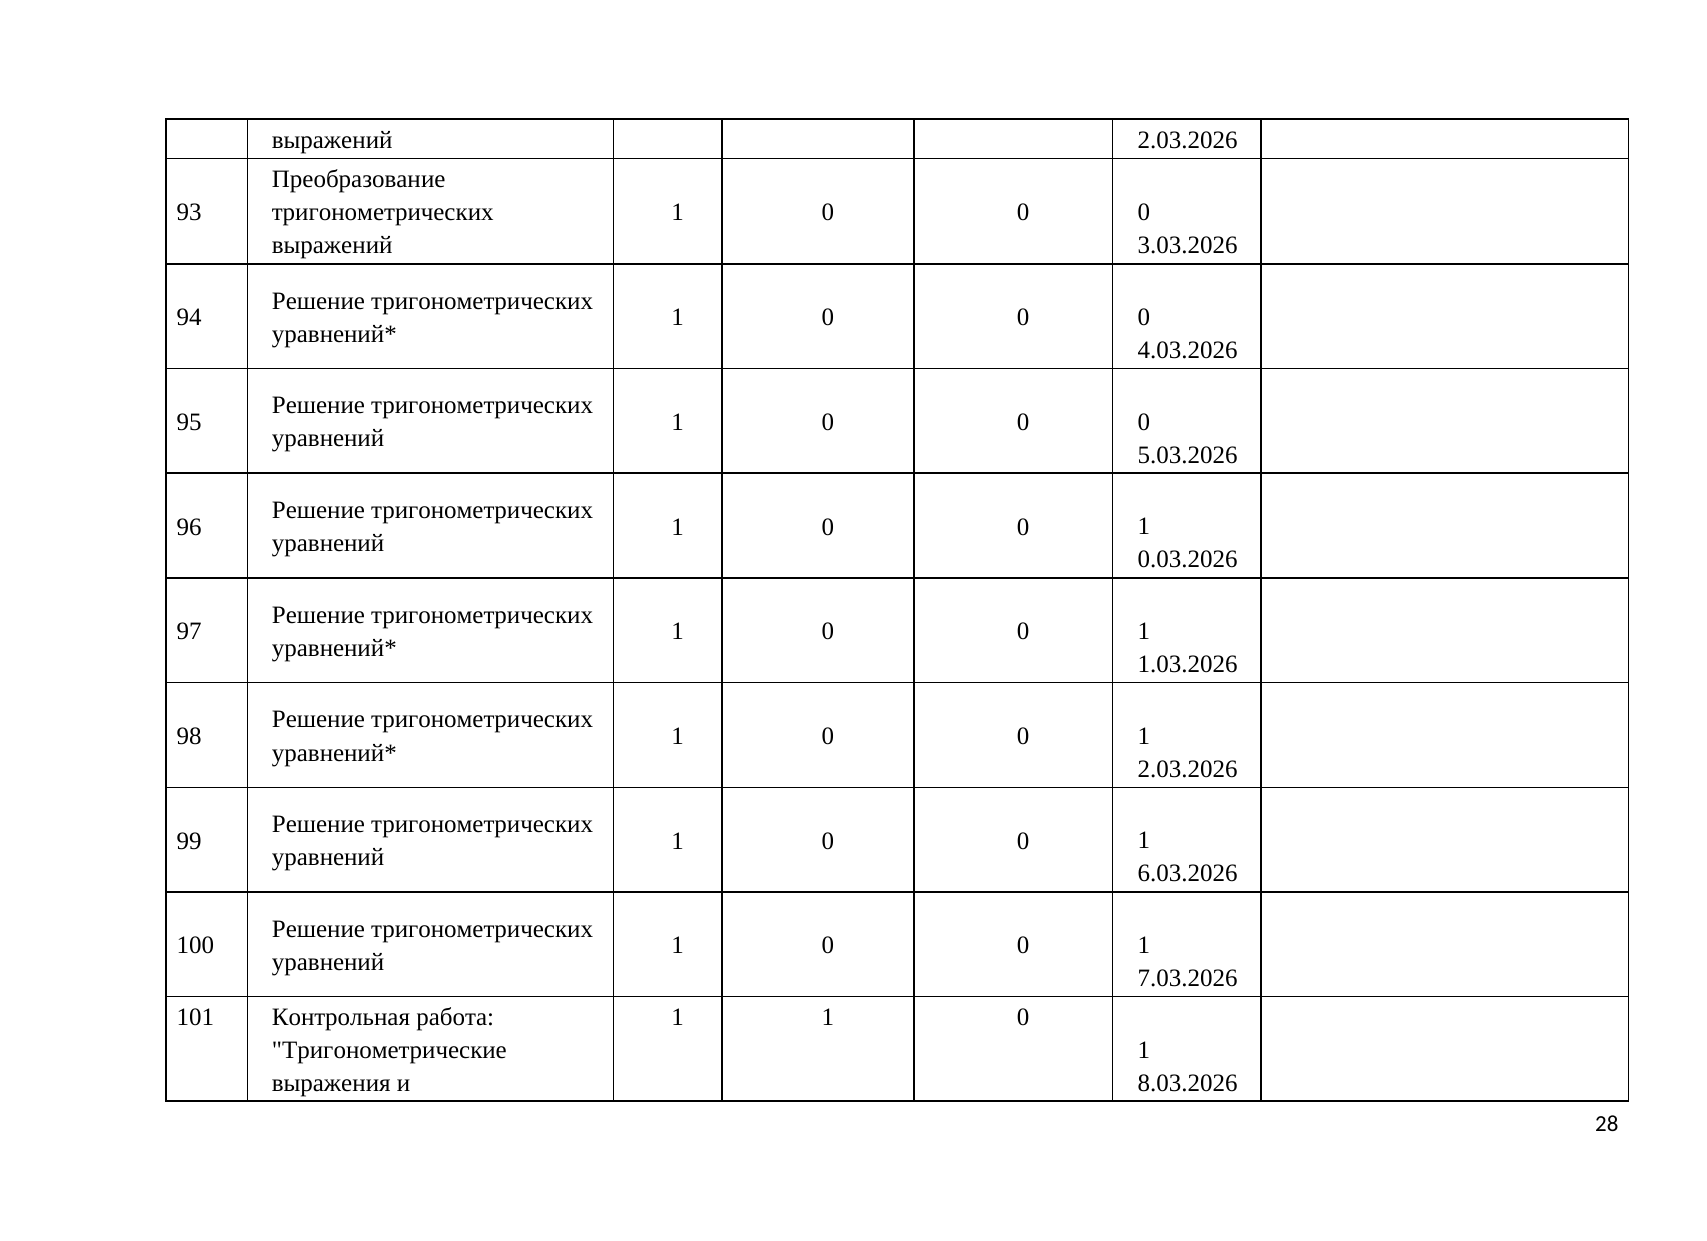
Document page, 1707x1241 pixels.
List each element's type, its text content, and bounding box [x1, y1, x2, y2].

table_cell 0 [723, 159, 913, 263]
table_cell 0 [915, 120, 1112, 157]
table_cell 0 [915, 474, 1112, 577]
table_cell 97 [167, 579, 247, 682]
table_cell Решение тригонометрических уравнений* [248, 265, 613, 368]
table_cell Решение тригонометрических уравнений [248, 369, 613, 472]
table_cell Решение тригонометрических уравнений* [248, 683, 613, 786]
table_cell 96 [167, 474, 247, 577]
table_cell 1 [614, 369, 721, 472]
table_cell 0 [915, 788, 1112, 891]
table_cell 12.03.2026 [1113, 683, 1260, 786]
table_cell 0 [723, 369, 913, 472]
table_cell 1 [614, 579, 721, 682]
table_cell [1262, 159, 1628, 263]
table_cell 16.03.2026 [1113, 788, 1260, 891]
table_cell 1 [614, 159, 721, 263]
table_cell 1 [614, 474, 721, 577]
table_cell 101 [167, 997, 247, 1100]
table_cell 1 [614, 788, 721, 891]
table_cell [248, 120, 613, 157]
table_cell 10.03.2026 [1113, 474, 1260, 577]
table_cell 0 [723, 265, 913, 368]
table_cell 03.03.2026 [1113, 159, 1260, 263]
table_cell [1262, 997, 1628, 1100]
table_cell 0 [723, 579, 913, 682]
table_cell 0 [915, 997, 1112, 1100]
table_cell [248, 159, 613, 263]
table_cell Решение тригонометрических уравнений [248, 474, 613, 577]
table_cell 0 [723, 683, 913, 786]
table_cell [1262, 369, 1628, 472]
table_cell 0 [915, 265, 1112, 368]
table_cell 94 [167, 265, 247, 368]
table_cell 99 [167, 788, 247, 891]
table_cell 92 [167, 120, 247, 157]
table_cell 0 [915, 579, 1112, 682]
table_cell Решение тригонометрических уравнений [248, 788, 613, 891]
table_cell [1262, 474, 1628, 577]
table_cell 0 [915, 893, 1112, 996]
table_cell 95 [167, 369, 247, 472]
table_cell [248, 997, 613, 1100]
table_cell [1262, 893, 1628, 996]
table_cell 1 [614, 683, 721, 786]
table_cell 04.03.2026 [1113, 265, 1260, 368]
table_cell Решение тригонометрических уравнений* [248, 579, 613, 682]
table_cell 1 [723, 997, 913, 1100]
table_cell 1 [614, 265, 721, 368]
table_cell 100 [167, 893, 247, 996]
table_cell [1262, 265, 1628, 368]
table_cell 1 [614, 120, 721, 157]
table_cell [1262, 683, 1628, 786]
table_cell 0 [723, 893, 913, 996]
table_cell [1262, 579, 1628, 682]
table_cell 0 [723, 788, 913, 891]
table_cell 0 [915, 369, 1112, 472]
table_cell 0 [723, 474, 913, 577]
table_cell [1262, 120, 1628, 157]
table_cell 1 [614, 997, 721, 1100]
table_cell 0 [723, 120, 913, 157]
table_cell Решение тригонометрических уравнений [248, 893, 613, 996]
table_cell 11.03.2026 [1113, 579, 1260, 682]
table_cell 0 [915, 683, 1112, 786]
table_cell 05.03.2026 [1113, 369, 1260, 472]
table_cell [1262, 788, 1628, 891]
table_cell 0 [915, 159, 1112, 263]
table_cell 02.03.2026 [1113, 120, 1260, 157]
table_cell 1 [614, 893, 721, 996]
table_cell 98 [167, 683, 247, 786]
table_cell 18.03.2026 [1113, 997, 1260, 1100]
table_cell 17.03.2026 [1113, 893, 1260, 996]
table_cell 93 [167, 159, 247, 263]
